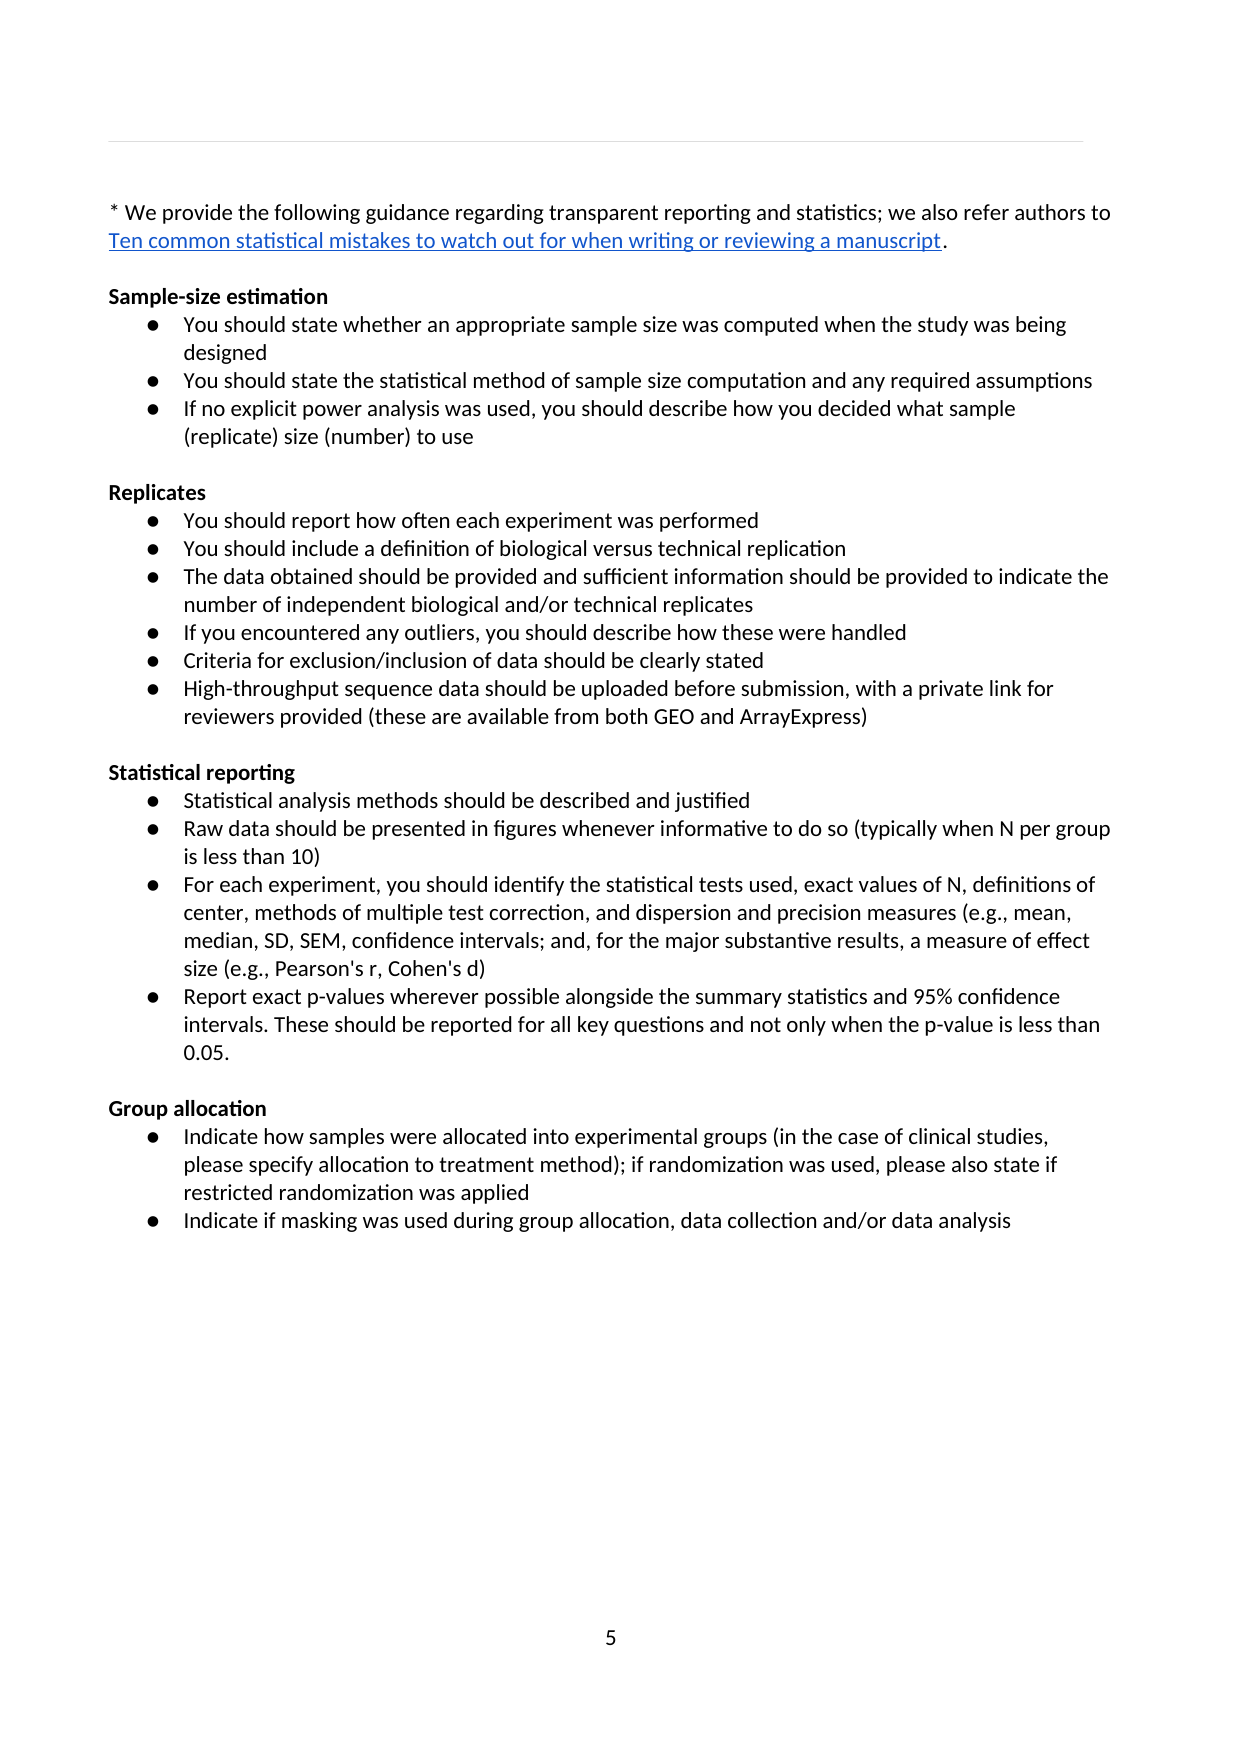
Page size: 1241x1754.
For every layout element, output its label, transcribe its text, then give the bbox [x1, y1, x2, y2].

list You should report how often each experiment was performed [146, 506, 1113, 534]
list Indicate if masking was used during group allocation, data collection and/or data analysis [146, 1206, 1113, 1234]
text Statistical reporting [108, 758, 1113, 786]
list Indicate how samples were allocated into experimental groups (in the case of clinical studies, please specify allocation to treatment method); if randomization was used, please also state if restricted randomization was applied [146, 1122, 1113, 1206]
text Sample-size estimation [108, 282, 1113, 310]
list High-throughput sequence data should be uploaded before submission, with a private link for reviewers provided (these are available from both GEO and ArrayExpress) [146, 674, 1113, 730]
list Report exact p-values wherever possible alongside the summary statistics and 95% confidence intervals. These should be reported for all key questions and not only when the p-value is less than 0.05. [146, 982, 1113, 1066]
list If no explicit power analysis was used, you should describe how you decided what sample (replicate) size (number) to use [146, 394, 1113, 450]
list The data obtained should be provided and sufficient information should be provided to indicate the number of independent biological and/or technical replicates [146, 562, 1113, 618]
list You should include a definition of biological versus technical replication [146, 534, 1113, 562]
list You should state the statistical method of sample size computation and any required assumptions [146, 366, 1113, 394]
text Replicates [108, 478, 1113, 506]
text * We provide the following guidance regarding transparent reporting and statistics; we also refer authors to Ten common statistical mistakes to watch out for when writing or reviewing a manuscript. [108, 198, 1113, 254]
list Statistical analysis methods should be described and justified [146, 786, 1113, 814]
text Group allocation [108, 1094, 1113, 1122]
list Raw data should be presented in figures whenever informative to do so (typically when N per group is less than 10) [146, 814, 1113, 870]
list If you encountered any outliers, you should describe how these were handled [146, 618, 1113, 646]
list For each experiment, you should identify the statistical tests used, exact values of N, definitions of center, methods of multiple test correction, and dispersion and precision measures (e.g., mean, median, SD, SEM, confidence intervals; and, for the major substantive results, a measure of effect size (e.g., Pearson's r, Cohen's d) [146, 870, 1113, 982]
list Criteria for exclusion/inclusion of data should be clearly stated [146, 646, 1113, 674]
list You should state whether an appropriate sample size was computed when the study was being designed [146, 310, 1113, 366]
